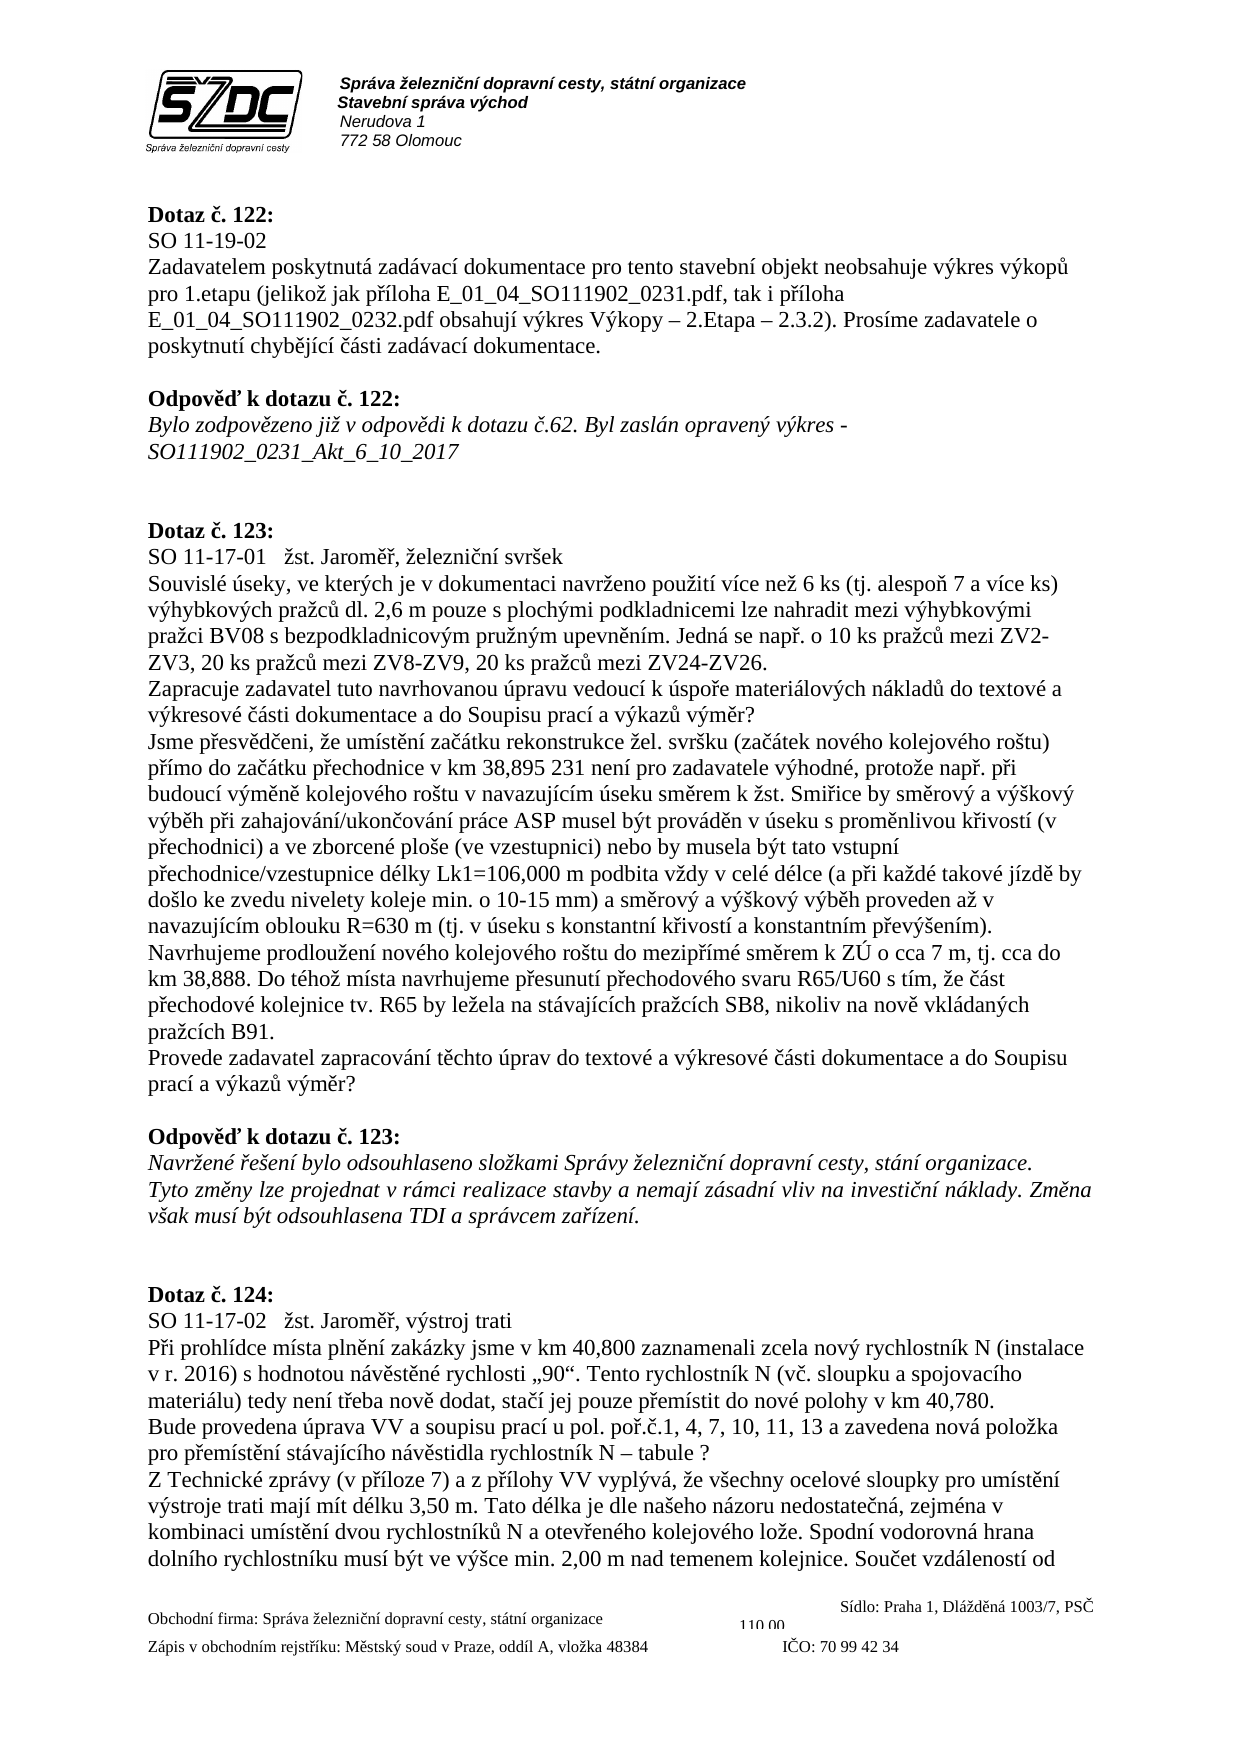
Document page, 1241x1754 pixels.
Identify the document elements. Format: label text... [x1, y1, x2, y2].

text Odpověď k dotazu č. 122: [148, 385, 1093, 412]
text Provede zadavatel zapracování těchto úprav do textové a výkresové části dokumentace a do Soupisu prací a výkazů výměr? [148, 1044, 1093, 1097]
picture [145, 69, 303, 153]
text Dotaz č. 122: [148, 201, 1093, 227]
text Zadavatelem poskytnutá zadávací dokumentace pro tento stavební objekt neobsahuje výkres výkopů pro 1.etapu (jelikož jak příloha E_01_04_SO111902_0231.pdf, tak i příloha E_01_04_SO111902_0232.pdf obsahují výkres Výkopy – 2.Etapa – 2.3.2). Prosíme zadavatele o poskytnutí chybějící části zadávací dokumentace. [148, 253, 1093, 359]
text Odpověď k dotazu č. 123: [148, 1123, 1093, 1149]
text Zapracuje zadavatel tuto navrhovanou úpravu vedoucí k úspoře materiálových nákladů do textové a výkresové části dokumentace a do Soupisu prací a výkazů výměr? [148, 675, 1093, 728]
text Dotaz č. 123: [148, 517, 1093, 543]
text Při prohlídce místa plnění zakázky jsme v km 40,800 zaznamenali zcela nový rychlostník N (instalace v r. 2016) s hodnotou návěstěné rychlosti „90“. Tento rychlostník N (vč. sloupku a spojovacího materiálu) tedy není třeba nově dodat, stačí jej pouze přemístit do nové polohy v km 40,780. [148, 1334, 1093, 1413]
text Dotaz č. 124: [148, 1281, 1093, 1308]
text Bude provedena úprava VV a soupisu prací u pol. poř.č.1, 4, 7, 10, 11, 13 a zavedena nová položka pro přemístění stávajícího návěstidla rychlostník N – tabule ? [148, 1413, 1093, 1466]
text Tyto změny lze projednat v rámci realizace stavby a nemají zásadní vliv na investiční náklady. Změna však musí být odsouhlasena TDI a správcem zařízení. [148, 1176, 1093, 1228]
text Souvislé úseky, ve kterých je v dokumentaci navrženo použití více než 6 ks (tj. alespoň 7 a více ks) výhybkových pražců dl. 2,6 m pouze s plochými podkladnicemi lze nahradit mezi výhybkovými pražci BV08 s bezpodkladnicovým pružným upevněním. Jedná se např. o 10 ks pražců mezi ZV2-ZV3, 20 ks pražců mezi ZV8-ZV9, 20 ks pražců mezi ZV24-ZV26. [148, 570, 1093, 675]
text Navrhujeme prodloužení nového kolejového roštu do mezipřímé směrem k ZÚ o cca 7 m, tj. cca do km 38,888. Do téhož místa navrhujeme přesunutí přechodového svaru R65/U60 s tím, že část přechodové kolejnice tv. R65 by ležela na stávajících pražcích SB8, nikoliv na nově vkládaných pražcích B91. [148, 939, 1093, 1044]
text SO 11-17-01 žst. Jaroměř, železniční svršek [148, 543, 1093, 570]
text SO 11-17-02 žst. Jaroměř, výstroj trati [148, 1308, 1093, 1334]
text SO 11-19-02 [148, 227, 1093, 253]
text Bylo zodpovězeno již v odpovědi k dotazu č.62. Byl zaslán opravený výkres - SO111902_0231_Akt_6_10_2017 [148, 412, 1093, 464]
text Navržené řešení bylo odsouhlaseno složkami Správy železniční dopravní cesty, stání organizace. [148, 1149, 1093, 1176]
text Jsme přesvědčeni, že umístění začátku rekonstrukce žel. svršku (začátek nového kolejového roštu) přímo do začátku přechodnice v km 38,895 231 není pro zadavatele výhodné, protože např. při budoucí výměně kolejového roštu v navazujícím úseku směrem k žst. Smiřice by směrový a výškový výběh při zahajování/ukončování práce ASP musel být prováděn v úseku s proměnlivou křivostí (v přechodnici) a ve zborcené ploše (ve vzestupnici) nebo by musela být tato vstupní přechodnice/vzestupnice délky Lk1=106,000 m podbita vždy v celé délce (a při každé takové jízdě by došlo ke zvedu nivelety koleje min. o 10-15 mm) a směrový a výškový výběh proveden až v navazujícím oblouku R=630 m (tj. v úseku s konstantní křivostí a konstantním převýšením). [148, 728, 1093, 939]
